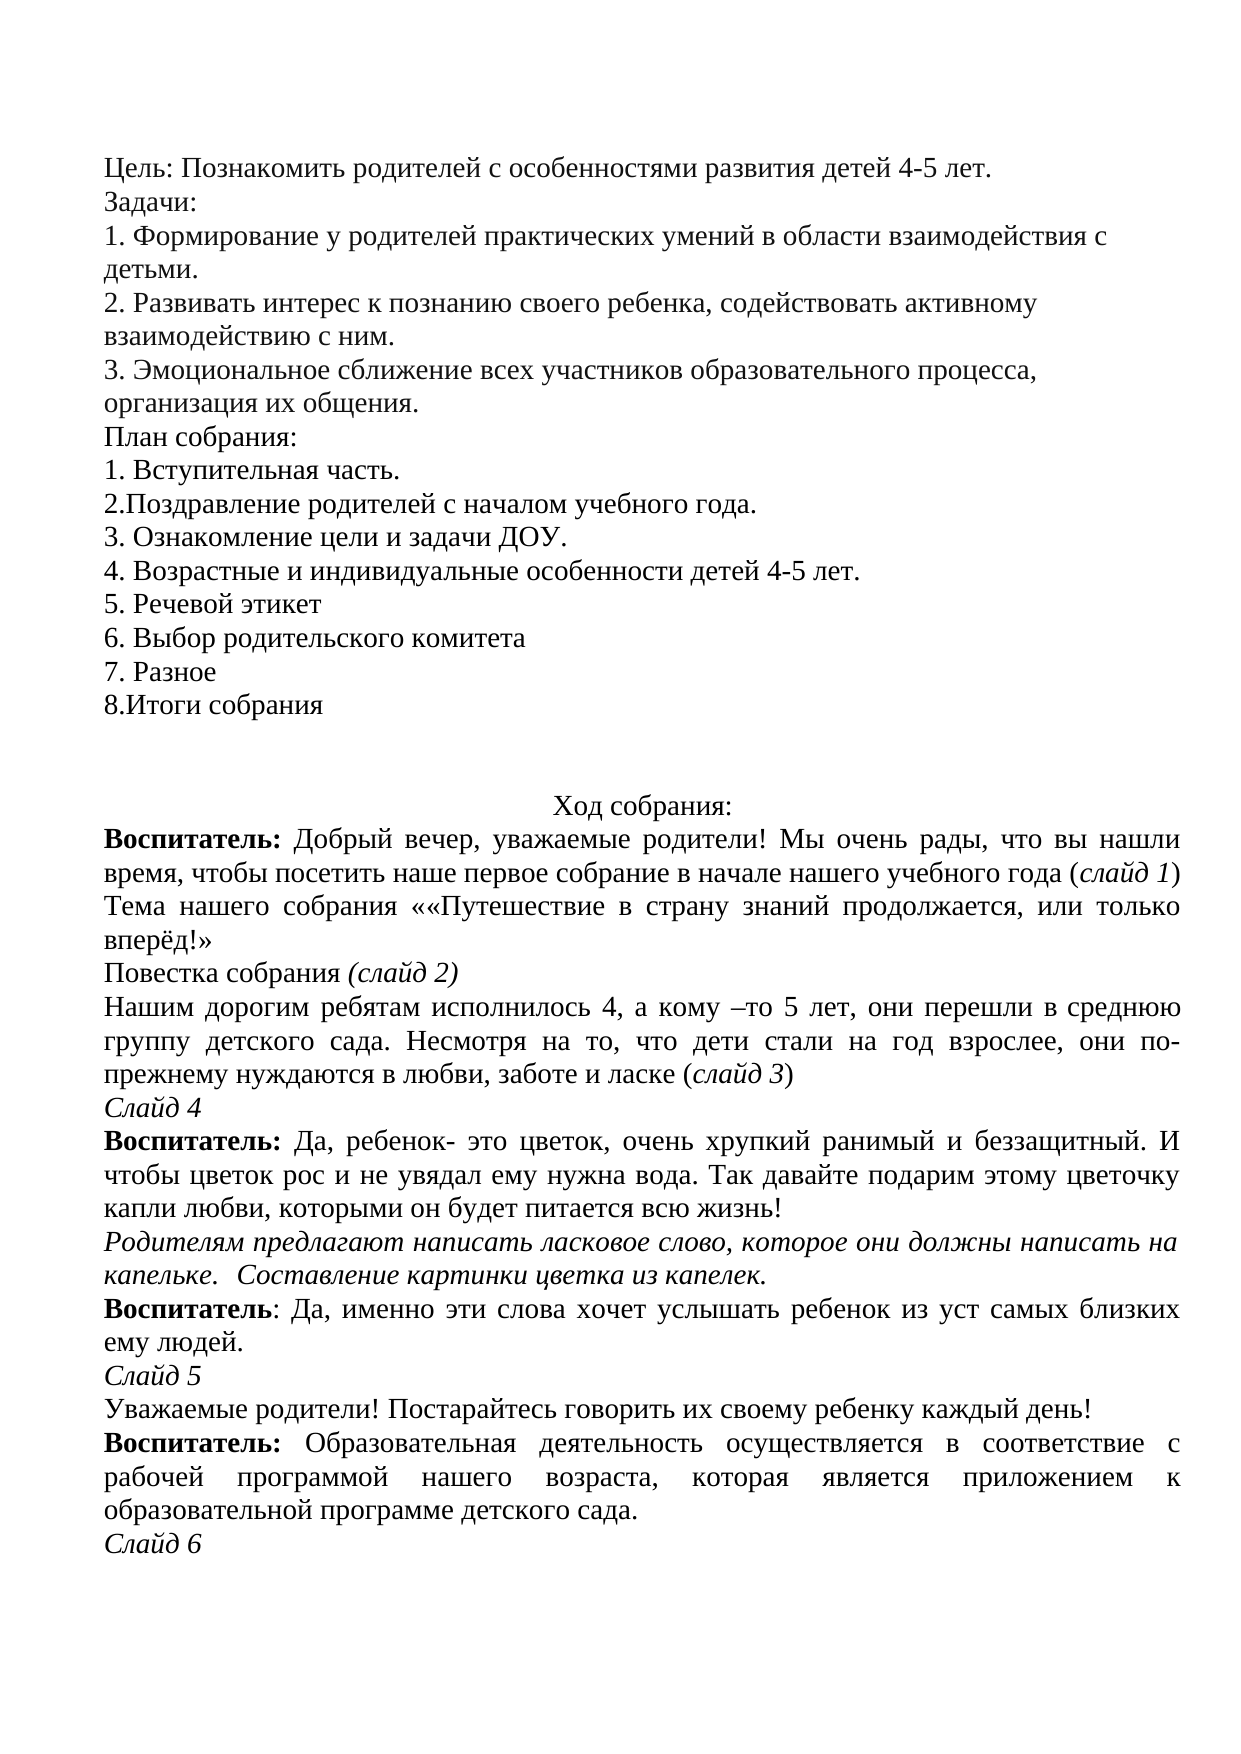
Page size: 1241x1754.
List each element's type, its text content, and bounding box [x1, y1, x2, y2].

text 2. Развивать интерес к познанию своего ребенка, содействовать активному взаимодействию с ним. [103, 285, 1181, 352]
text Воспитатель: Да, ребенок- это цветок, очень хрупкий ранимый и беззащитный. И чтобы цветок рос и не увядал ему нужна вода. Так давайте подарим этому цветочку капли любви, которыми он будет питается всю жизнь! [103, 1123, 1181, 1224]
text Слайд 6 [103, 1526, 1181, 1559]
text Ход собрания: [103, 788, 1181, 821]
text Повестка собрания (слайд 2) [103, 956, 1181, 989]
text Цель: Познакомить родителей с особенностями развития детей 4-5 лет. [103, 151, 1181, 184]
text Слайд 5 [103, 1358, 1181, 1392]
text Воспитатель: Да, именно эти слова хочет услышать ребенок из уст самых близких ему людей. [103, 1291, 1181, 1358]
text Нашим дорогим ребятам исполнилось 4, а кому –то 5 лет, они перешли в среднюю группу детского сада. Несмотря на то, что дети стали на год взрослее, они по-прежнему нуждаются в любви, заботе и ласке (слайд 3) [103, 989, 1181, 1090]
text Уважаемые родители! Постарайтесь говорить их своему ребенку каждый день! [103, 1392, 1181, 1425]
text План собрания: 1. Вступительная часть. 2.Поздравление родителей с началом учебного года. [103, 419, 1181, 519]
text 4. Возрастные и индивидуальные особенности детей 4-5 лет. 5. Речевой этикет [103, 553, 1181, 620]
text Задачи: [103, 184, 1181, 218]
text Воспитатель: Добрый вечер, уважаемые родители! Мы очень рады, что вы нашли время, чтобы посетить наше первое собрание в начале нашего учебного года (слайд 1) [103, 821, 1181, 888]
text Родителям предлагают написать ласковое слово, которое они должны написать на капельке. Составление картинки цветка из капелек. [103, 1224, 1181, 1291]
text 1. Формирование у родителей практических умений в области взаимодействия с детьми. [103, 218, 1181, 285]
text 3. Эмоциональное сближение всех участников образовательного процесса, организация их общения. [103, 352, 1181, 419]
text Воспитатель: Образовательная деятельность осуществляется в соответствие с рабочей программой нашего возраста, которая является приложением к образовательной программе детского сада. [103, 1425, 1181, 1526]
text 6. Выбор родительского комитета 7. Разное 8.Итоги собрания [103, 620, 1181, 721]
text Слайд 4 [103, 1090, 1181, 1123]
text Тема нашего собрания ««Путешествие в страну знаний продолжается, или только вперёд!» [103, 888, 1181, 956]
text 3. Ознакомление цели и задачи ДОУ. [103, 519, 1181, 553]
